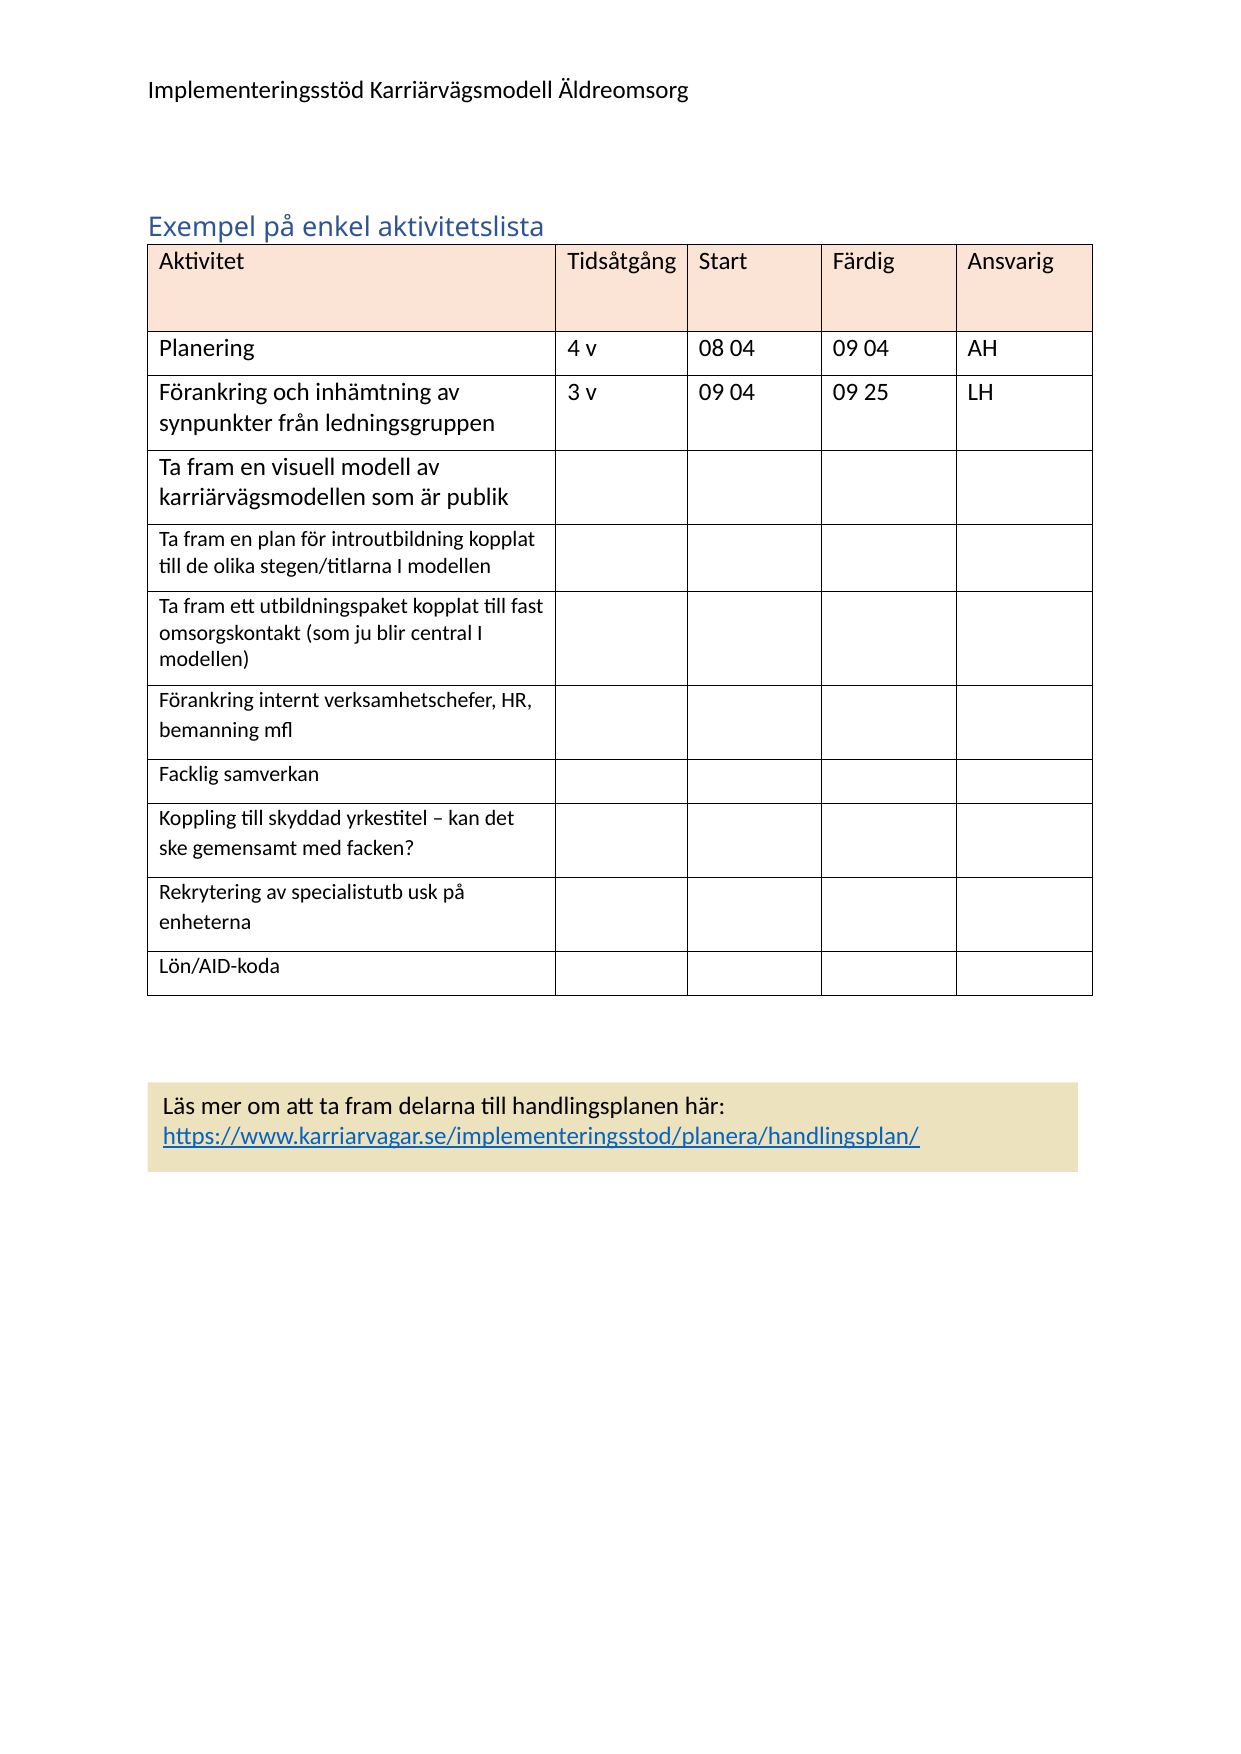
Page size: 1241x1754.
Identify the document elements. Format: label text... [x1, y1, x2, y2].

table_cell Ta fram ett utbildningspaket kopplat till fast omsorgskontakt (som ju blir central I modellen) [148, 592, 555, 685]
table_cell [556, 686, 687, 759]
table_cell 09 25 [822, 376, 956, 450]
table_cell 09 04 [822, 332, 956, 375]
table_cell 3 v [556, 376, 687, 450]
table_cell [822, 592, 956, 685]
table_cell [688, 686, 821, 759]
table_cell [822, 952, 956, 995]
table_cell Ta fram en visuell modell av karriärvägsmodellen som är publik [148, 451, 555, 524]
table_cell [957, 878, 1092, 951]
table_cell [688, 952, 821, 995]
table_cell [688, 804, 821, 877]
table_header Start [688, 245, 821, 331]
table_cell [556, 952, 687, 995]
table_cell Planering [148, 332, 555, 375]
table_header Aktivitet [148, 245, 555, 331]
table_cell [957, 952, 1092, 995]
table_cell [688, 451, 821, 524]
table_cell Ta fram en plan för introutbildning kopplat till de olika stegen/titlarna I modellen [148, 525, 555, 591]
table_cell [822, 525, 956, 591]
table_cell [556, 592, 687, 685]
table_cell [688, 878, 821, 951]
table_cell Lön/AID-koda [148, 952, 555, 995]
table_header Ansvarig [957, 245, 1092, 331]
table_cell [822, 760, 956, 803]
table_cell [688, 592, 821, 685]
table_cell LH [957, 376, 1092, 450]
table_cell [556, 804, 687, 877]
table_cell 09 04 [688, 376, 821, 450]
table_cell 4 v [556, 332, 687, 375]
table_cell [957, 686, 1092, 759]
table_cell Koppling till skyddad yrkestitel – kan det ske gemensamt med facken? [148, 804, 555, 877]
table_cell [957, 592, 1092, 685]
table_header Färdig [822, 245, 956, 331]
table_cell [957, 804, 1092, 877]
table_cell Facklig samverkan [148, 760, 555, 803]
table_cell [822, 804, 956, 877]
table_cell [556, 525, 687, 591]
table_cell Rekrytering av specialistutb usk på enheterna [148, 878, 555, 951]
table_cell Förankring och inhämtning av synpunkter från ledningsgruppen [148, 376, 555, 450]
table_cell [822, 451, 956, 524]
subtitle Exempel på enkel aktivitetslista [148, 207, 1093, 244]
table_cell [957, 760, 1092, 803]
table_header Tidsåtgång [556, 245, 687, 331]
table_cell [556, 760, 687, 803]
table_cell [822, 878, 956, 951]
table_cell AH [957, 332, 1092, 375]
table_cell [556, 878, 687, 951]
table_cell [957, 525, 1092, 591]
table_cell [688, 525, 821, 591]
table_cell 08 04 [688, 332, 821, 375]
table_cell Förankring internt verksamhetschefer, HR, bemanning mfl [148, 686, 555, 759]
table_cell [822, 686, 956, 759]
table_cell [957, 451, 1092, 524]
table_cell [556, 451, 687, 524]
table_cell [688, 760, 821, 803]
